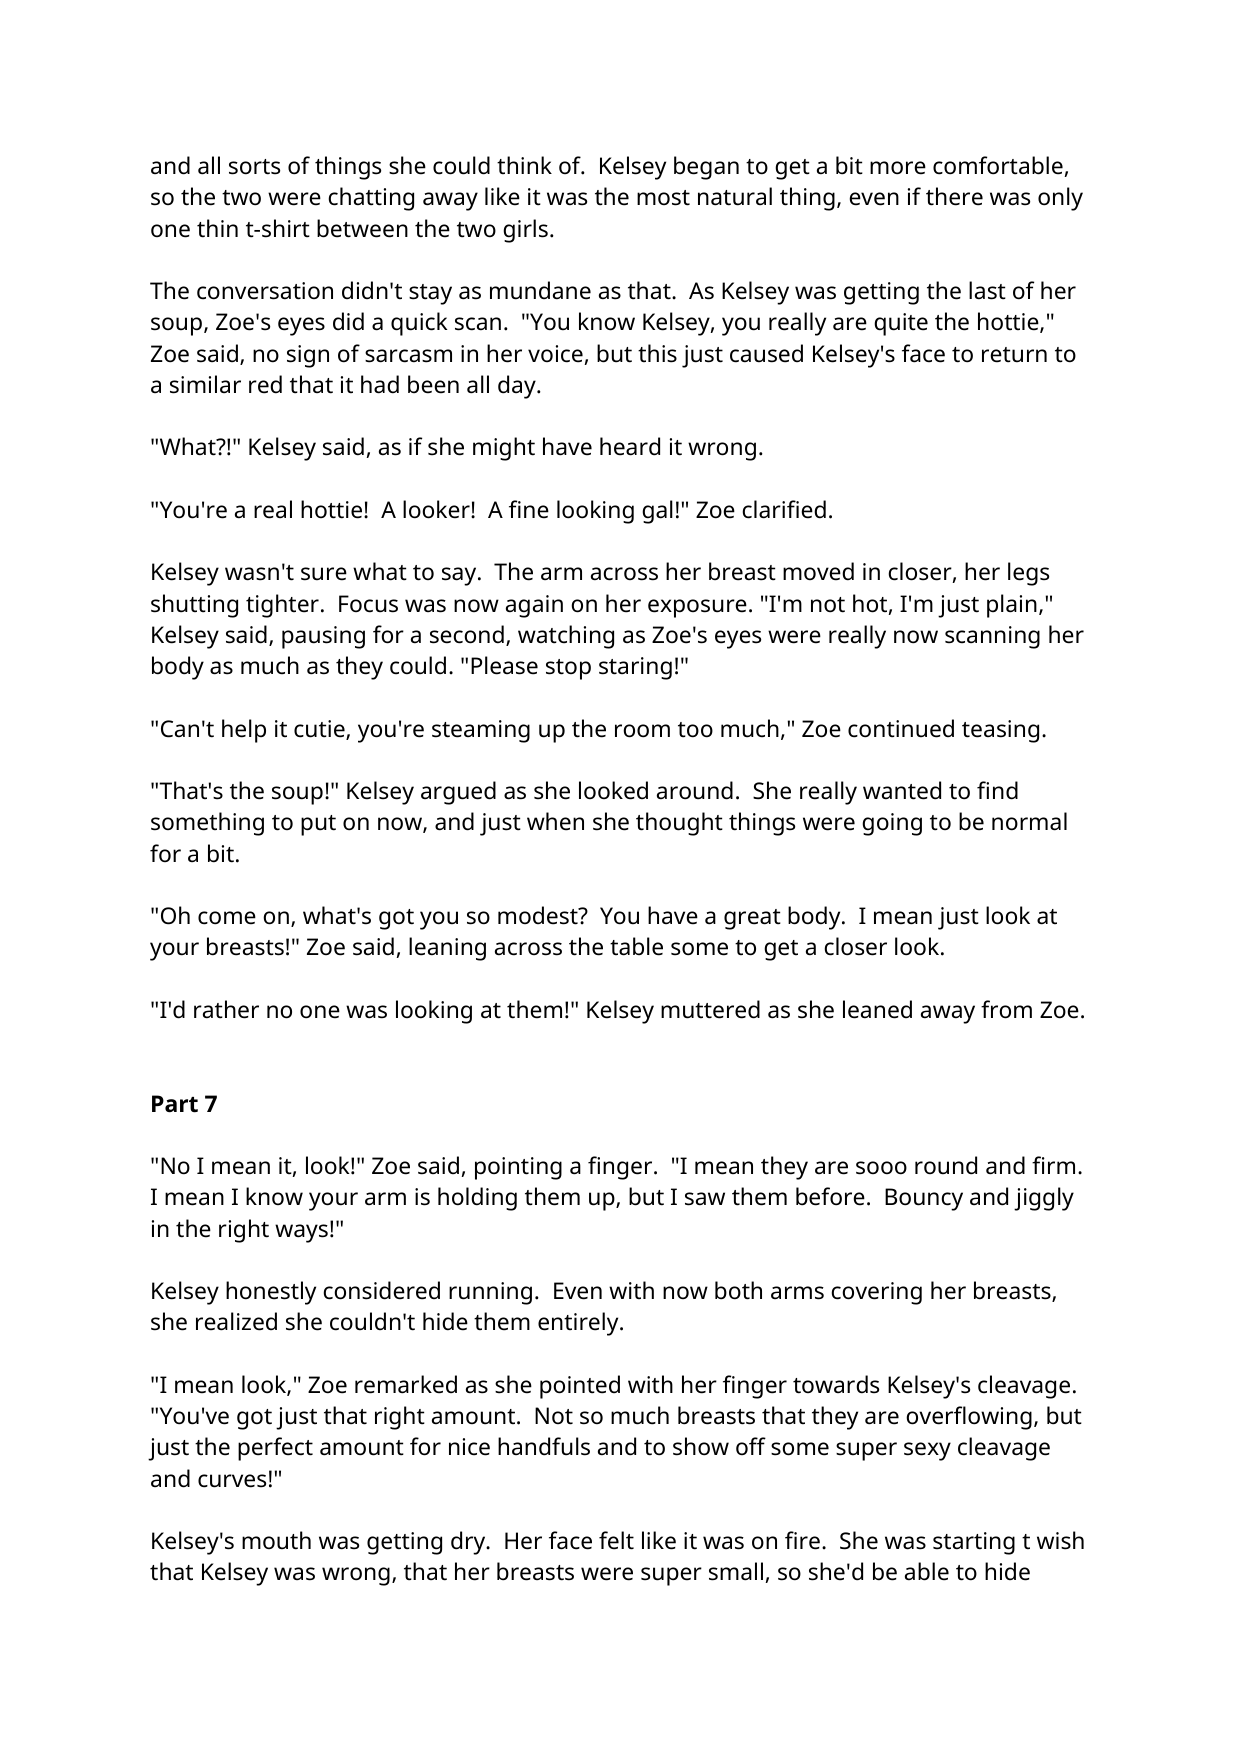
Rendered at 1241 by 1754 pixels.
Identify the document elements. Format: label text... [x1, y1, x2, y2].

text The conversation didn't stay as mundane as that. As Kelsey was getting the last of her soup, Zoe's eyes did a quick scan. "You know Kelsey, you really are quite the hottie," Zoe said, no sign of sarcasm in her voice, but this just caused Kelsey's face to return to a similar red that it had been all day. [150, 275, 1090, 400]
text "Can't help it cutie, you're steaming up the room too much," Zoe continued teasing. [150, 712, 1090, 744]
text "I mean look," Zoe remarked as she pointed with her finger towards Kelsey's cleavage. "You've got just that right amount. Not so much breasts that they are overflowing, but just the perfect amount for nice handfuls and to show off some super sexy cleavage and curves!" [150, 1369, 1090, 1494]
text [150, 1525, 1090, 1587]
text "I'd rather no one was looking at them!" Kelsey muttered as she leaned away from Zoe. [150, 994, 1090, 1025]
text Kelsey honestly considered running. Even with now both arms covering her breasts, she realized she couldn't hide them entirely. [150, 1275, 1090, 1337]
text "You're a real hottie! A looker! A fine looking gal!" Zoe clarified. [150, 494, 1090, 525]
text "What?!" Kelsey said, as if she might have heard it wrong. [150, 431, 1090, 462]
text "Oh come on, what's got you so modest? You have a great body. I mean just look at your breasts!" Zoe said, leaning across the table some to get a closer look. [150, 900, 1090, 962]
text Kelsey wasn't sure what to say. The arm across her breast moved in closer, her legs shutting tighter. Focus was now again on her exposure. "I'm not hot, I'm just plain," Kelsey said, pausing for a second, watching as Zoe's eyes were really now scanning her body as much as they could. "Please stop staring!" [150, 556, 1090, 681]
text "That's the soup!" Kelsey argued as she looked around. She really wanted to find something to put on now, and just when she thought things were going to be normal for a bit. [150, 775, 1090, 869]
text "No I mean it, look!" Zoe said, pointing a finger. "I mean they are sooo round and firm. I mean I know your arm is holding them up, but I saw them before. Bouncy and jiggly in the right ways!" [150, 1150, 1090, 1244]
text Part 7 [150, 1087, 1090, 1119]
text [150, 150, 1090, 244]
